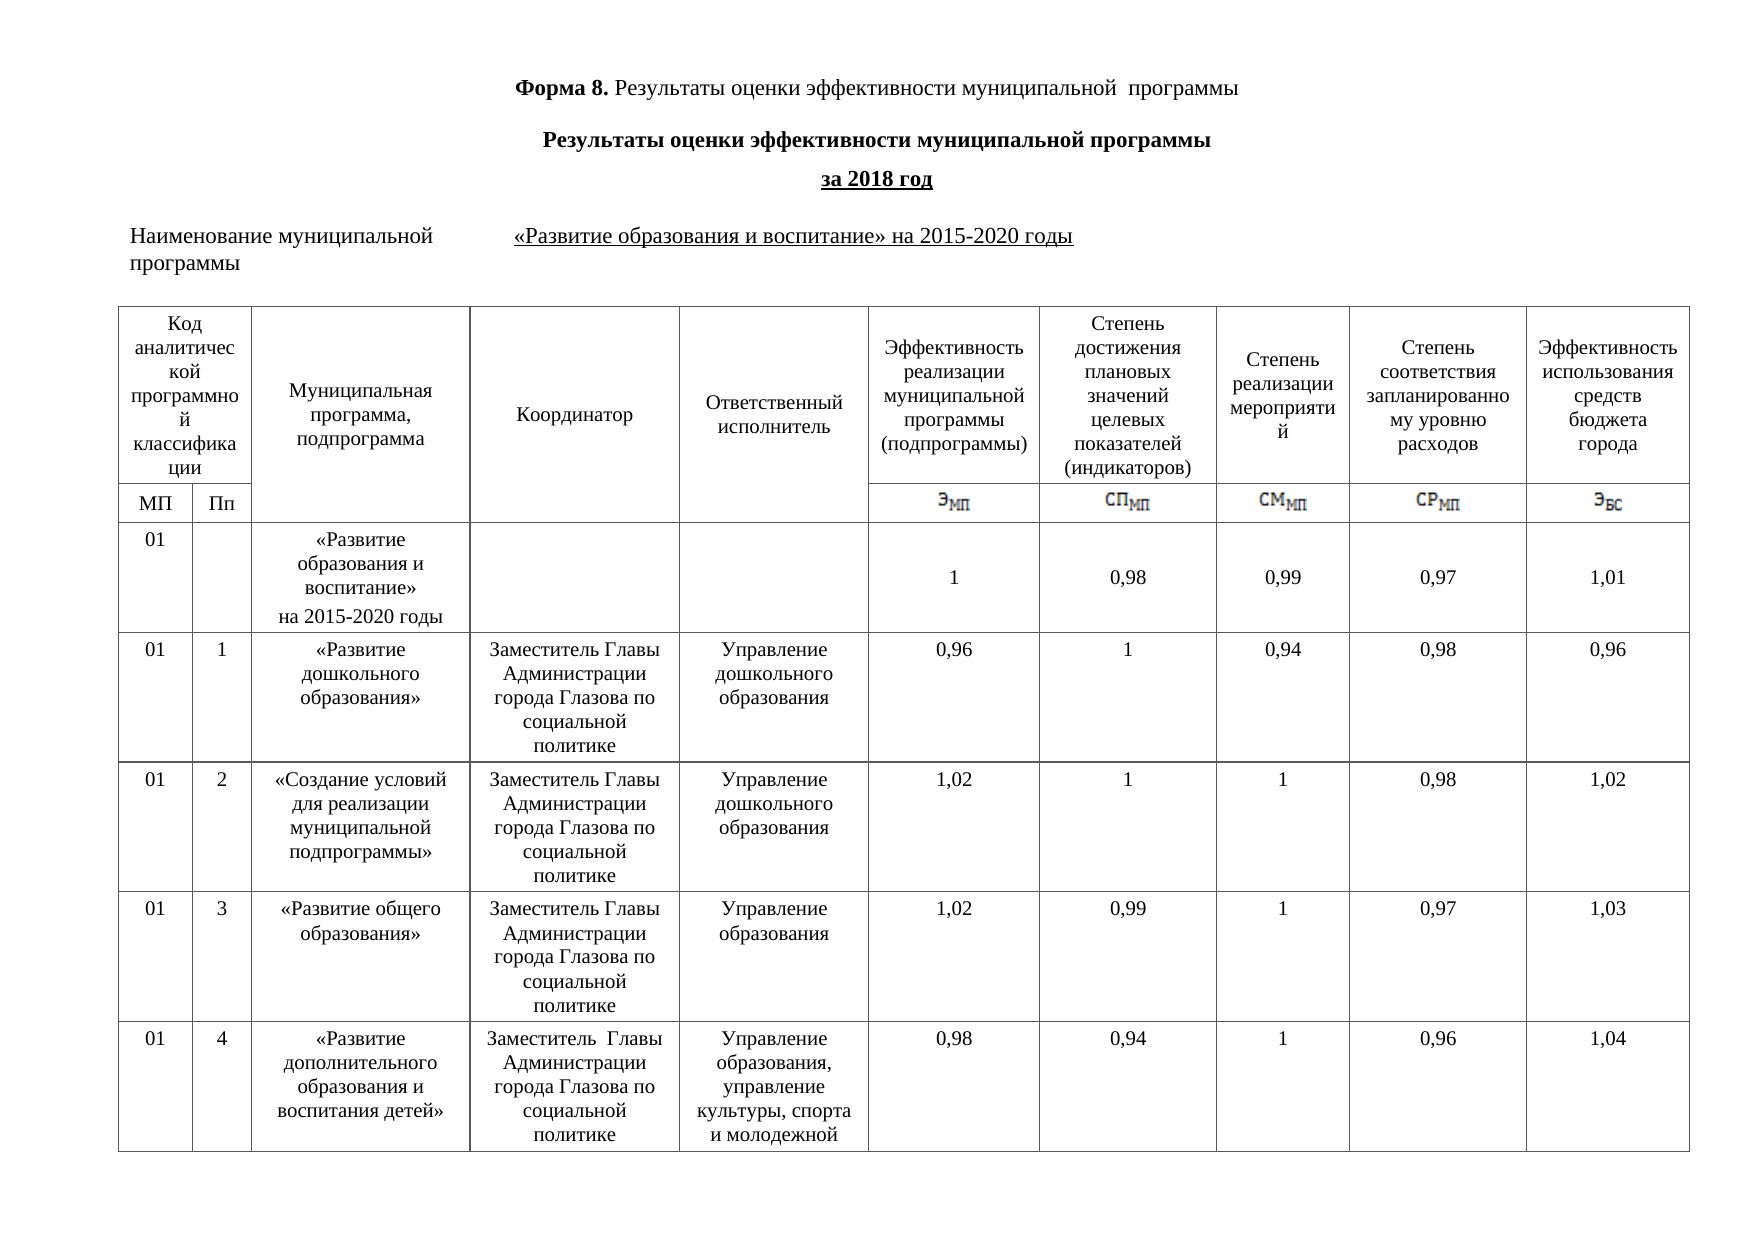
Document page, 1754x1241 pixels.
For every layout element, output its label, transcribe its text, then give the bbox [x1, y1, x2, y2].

table_cell 0,97 [1350, 892, 1526, 1021]
table_cell 3 [193, 892, 251, 1021]
text Форма 8. Результаты оценки эффективности муниципальной программы [118, 74, 1636, 100]
table_cell 0,96 [869, 633, 1039, 761]
text за 2018 год [118, 165, 1636, 192]
table_cell 1,02 [869, 892, 1039, 1021]
table_cell «Создание условий для реализации муниципальной подпрограммы» [252, 763, 469, 891]
table_cell 1 [869, 523, 1039, 632]
table_cell 0,97 [1350, 523, 1526, 632]
table_cell Пп [193, 484, 251, 522]
table_header Эффективность реализации муниципальной программы (подпрограммы) [869, 307, 1039, 483]
table_cell 1 [1217, 763, 1349, 891]
table_header Координатор [471, 307, 679, 522]
table_cell 01 [119, 892, 192, 1021]
table_cell 0,99 [1040, 892, 1216, 1021]
table_cell 1 [1040, 763, 1216, 891]
table_cell 0,98 [1040, 523, 1216, 632]
table_cell 1,04 [1527, 1022, 1689, 1151]
table_cell [869, 484, 1039, 522]
table_cell 0,98 [1350, 763, 1526, 891]
table_cell 1,02 [1527, 763, 1689, 891]
table_cell 1,02 [869, 763, 1039, 891]
table_cell 01 [119, 633, 192, 761]
table_cell 0,94 [1040, 1022, 1216, 1151]
table_header Наименование муниципальной программы [118, 218, 502, 279]
table_cell 1,03 [1527, 892, 1689, 1021]
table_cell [680, 1022, 868, 1151]
table_cell Управление дошкольного образования [680, 633, 868, 761]
table_cell 1 [1040, 633, 1216, 761]
table_cell 2 [193, 763, 251, 891]
picture [938, 488, 970, 514]
table_cell 1 [1217, 892, 1349, 1021]
table_header Степень достижения плановых значений целевых показателей (индикаторов) [1040, 307, 1216, 483]
table_cell 01 [119, 1022, 192, 1151]
table_cell 0,96 [1350, 1022, 1526, 1151]
table_cell 01 [119, 523, 192, 632]
table_cell [471, 523, 679, 632]
table_cell [1350, 484, 1526, 522]
table_header Эффективность использования средств бюджета города [1527, 307, 1689, 483]
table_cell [471, 1022, 679, 1151]
table_cell «Развитие образования и воспитание» на 2015-2020 годы [252, 523, 469, 632]
table_cell МП [119, 484, 192, 522]
table_header Код аналитической программной классификации [119, 307, 251, 483]
table_cell Заместитель Главы Администрации города Глазова по социальной политике [471, 892, 679, 1021]
table_cell Заместитель Главы Администрации города Глазова по социальной политике [471, 763, 679, 891]
table_cell 1 [193, 633, 251, 761]
table_cell [193, 523, 251, 632]
picture [1416, 488, 1460, 514]
table_cell 1,01 [1527, 523, 1689, 632]
table_cell Управление образования [680, 892, 868, 1021]
table_header Степень соответствия запланированному уровню расходов [1350, 307, 1526, 483]
table_header Степень реализации мероприятий [1217, 307, 1349, 483]
table_cell [680, 523, 868, 632]
table_header Муниципальная программа, подпрограмма [252, 307, 469, 522]
table_cell 01 [119, 763, 192, 891]
table_cell [1217, 484, 1349, 522]
picture [1594, 488, 1622, 514]
table_cell 4 [193, 1022, 251, 1151]
table_cell Заместитель Главы Администрации города Глазова по социальной политике [471, 633, 679, 761]
table_header «Развитие образования и воспитание» на 2015-2020 годы [502, 218, 1240, 279]
table_header Ответственный исполнитель [680, 307, 868, 522]
table_cell 0,96 [1527, 633, 1689, 761]
text Результаты оценки эффективности муниципальной программы [118, 127, 1636, 153]
picture [1105, 488, 1150, 514]
table_cell [1527, 484, 1689, 522]
table_cell 0,98 [869, 1022, 1039, 1151]
table_cell «Развитие дошкольного образования» [252, 633, 469, 761]
table_cell «Развитие общего образования» [252, 892, 469, 1021]
table_cell [1040, 484, 1216, 522]
table_cell Управление дошкольного образования [680, 763, 868, 891]
table_cell 1 [1217, 1022, 1349, 1151]
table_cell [252, 1022, 469, 1151]
table_cell 0,98 [1350, 633, 1526, 761]
picture [1259, 488, 1307, 514]
table_cell 0,94 [1217, 633, 1349, 761]
table_cell 0,99 [1217, 523, 1349, 632]
